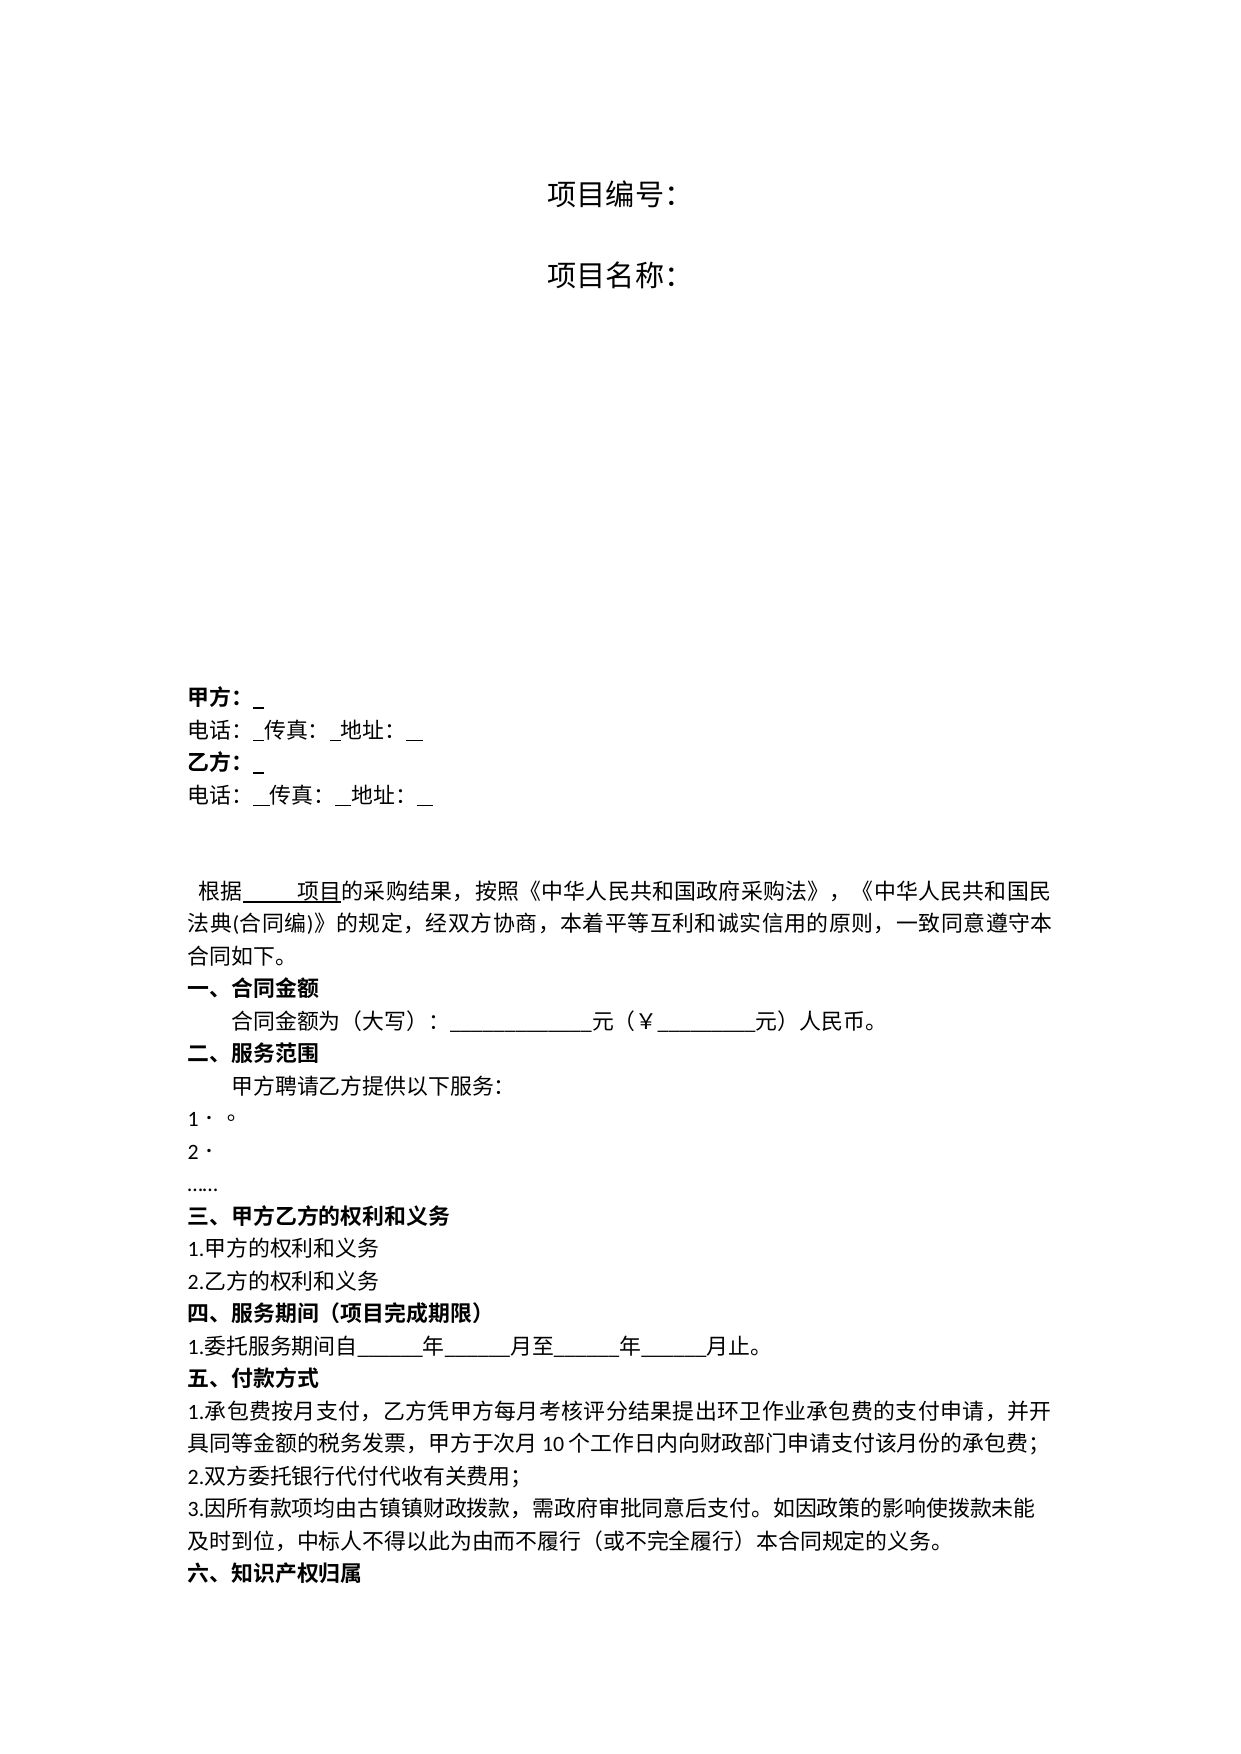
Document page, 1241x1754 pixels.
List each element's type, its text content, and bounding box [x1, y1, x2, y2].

text 项目编号： [187, 162, 1053, 227]
text 二、服务范围 [187, 1037, 1053, 1069]
text 2.乙方的权利和义务 [187, 1264, 1053, 1297]
text 六、知识产权归属 [187, 1557, 1053, 1589]
text 甲方： [187, 681, 1053, 713]
text 1.承包费按月支付，乙方凭甲方每月考核评分结果提出环卫作业承包费的支付申请，并开具同等金额的税务发票，甲方于次月10个工作日内向财政部门申请支付该月份的承包费； [187, 1394, 1053, 1459]
text 乙方： [187, 746, 1053, 778]
text 2.双方委托银行代付代收有关费用； [187, 1459, 1053, 1492]
text 甲方聘请乙方提供以下服务： [187, 1069, 1053, 1102]
text 三、甲方乙方的权利和义务 [187, 1199, 1053, 1232]
text …… [187, 1167, 1053, 1199]
text 1.甲方的权利和义务 [187, 1232, 1053, 1264]
text 1.委托服务期间自______年______月至______年______月止。 [187, 1329, 1053, 1362]
text 1．。 [187, 1102, 1053, 1134]
text 3.因所有款项均由古镇镇财政拨款，需政府审批同意后支付。如因政策的影响使拨款未能及时到位，中标人不得以此为由而不履行（或不完全履行）本合同规定的义务。 [187, 1492, 1053, 1557]
text 项目名称： [187, 243, 1053, 308]
text 一、合同金额 [187, 972, 1053, 1004]
text 根据 项目的采购结果，按照《中华人民共和国政府采购法》，《中华人民共和国民法典(合同编)》的规定，经双方协商，本着平等互利和诚实信用的原则，一致同意遵守本合同如下。 [187, 874, 1053, 972]
text 电话： 传真： 地址： [187, 778, 1053, 811]
text 五、付款方式 [187, 1362, 1053, 1394]
text 四、服务期间（项目完成期限） [187, 1297, 1053, 1329]
text 2． [187, 1134, 1053, 1167]
text 电话： 传真： 地址： [187, 713, 1053, 746]
text 合同金额为（大写）：_____________元（￥_________元）人民币。 [187, 1004, 1053, 1037]
